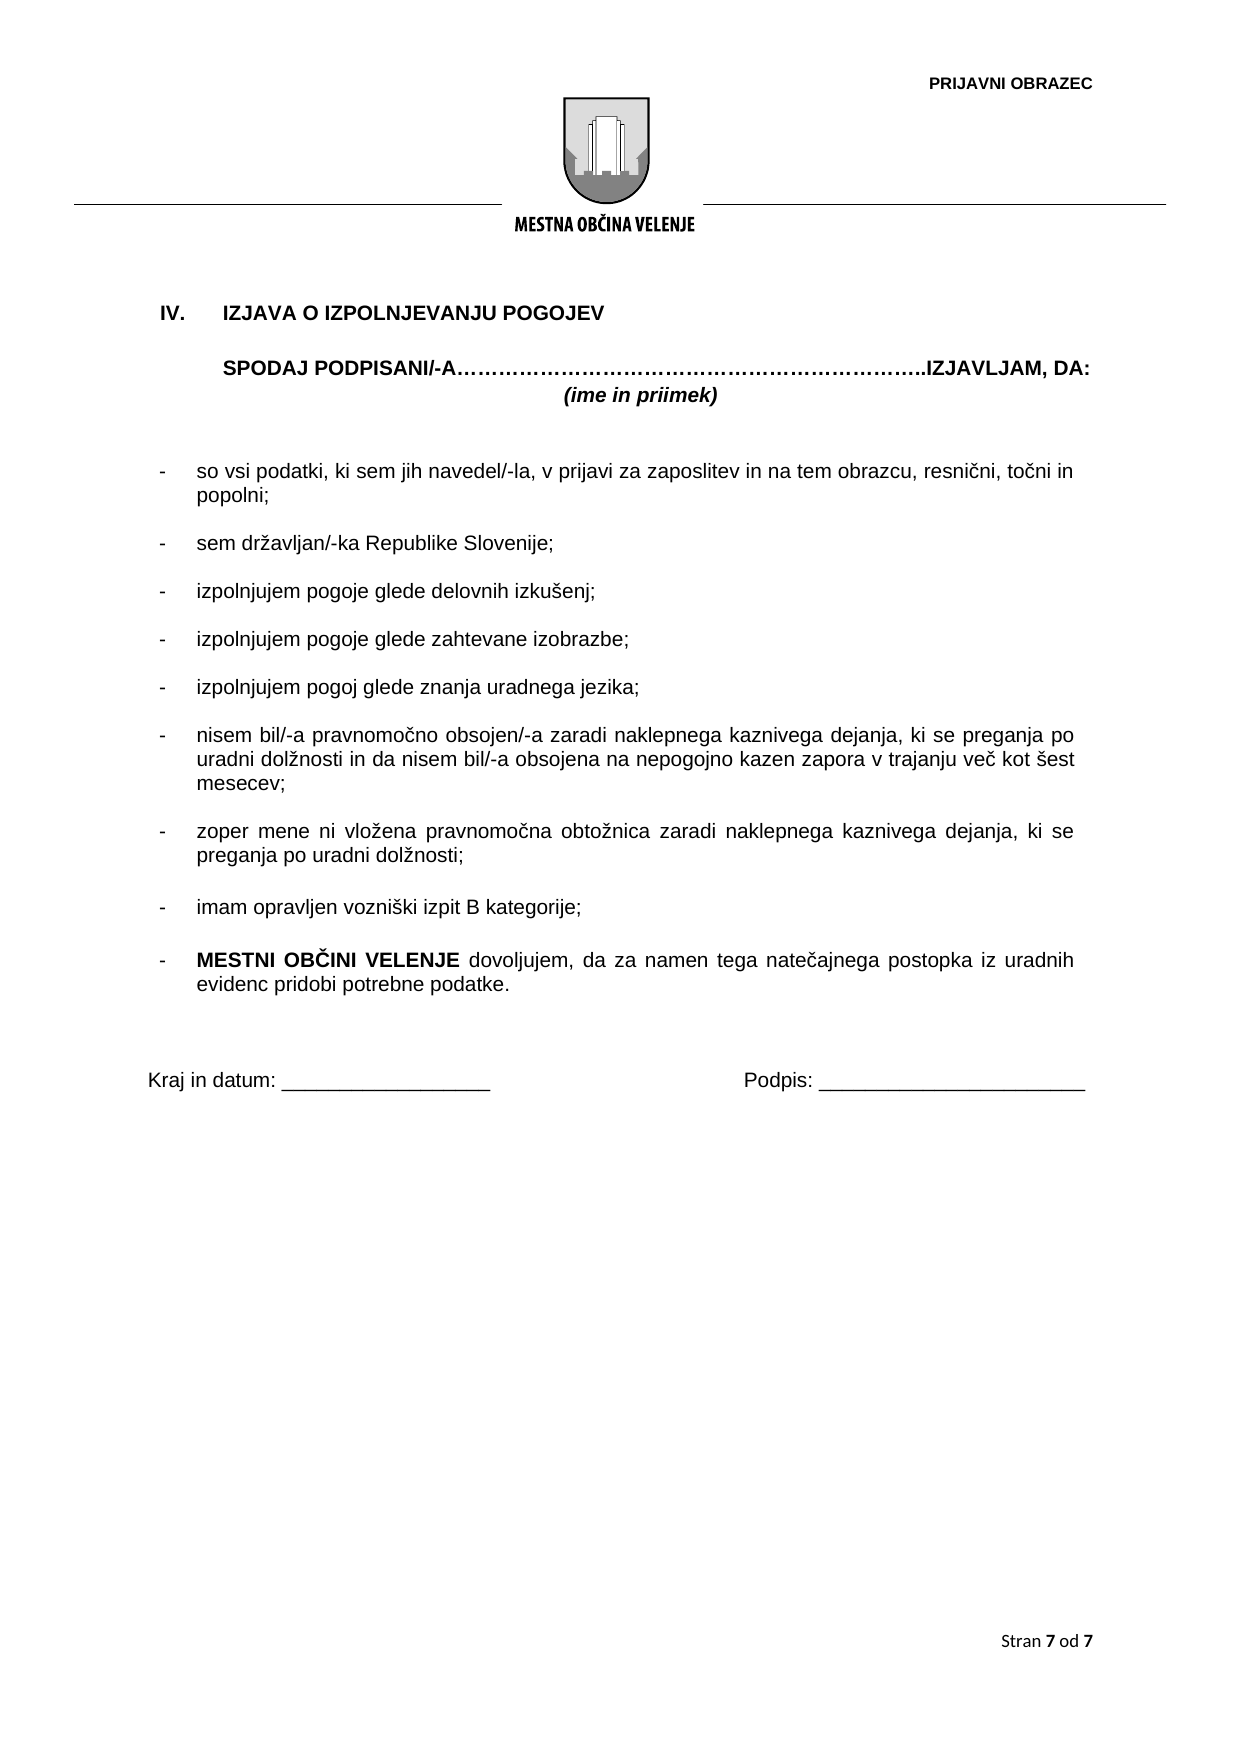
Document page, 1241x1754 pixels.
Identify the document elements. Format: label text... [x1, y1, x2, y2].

text Kraj in datum: __________________ Podpis: _______________________ [148, 1068, 1093, 1092]
list SPODAJ PODPISANI/-A…………………………………………………………..IZJAVLJAM, DA: [223, 356, 1093, 380]
table_cell MESTNI OBČINI VELENJE dovoljujem, da za namen tega natečajnega postopka iz uradnih evidenc pridobi potrebne podatke. [148, 948, 1087, 1020]
list (ime in priimek) [223, 383, 1093, 407]
list IZJAVA O IZPOLNJEVANJU POGOJEV [185, 301, 1093, 325]
table_cell zoper mene ni vložena pravnomočna obtožnica zaradi naklepnega kaznivega dejanja, ki se preganja po uradni dolžnosti; [148, 819, 1087, 890]
table_cell imam opravljen vozniški izpit B kategorije; [148, 890, 1087, 948]
table_header so vsi podatki, ki sem jih navedel/-la, v prijavi za zaposlitev in na tem obrazcu, resnični, točni in popolni; sem državljan/-ka Republike Slovenije; izpolnjujem pogoje glede delovnih izkušenj; izpolnjujem pogoje glede zahtevane izobrazbe; izpolnjujem pogoj glede znanja uradnega jezika; nisem bil/-a pravnomočno obsojen/-a zaradi naklepnega kaznivega dejanja, ki se preganja po uradni dolžnosti in da nisem bil/-a obsojena na nepogojno kazen zapora v trajanju več kot šest mesecev; [148, 459, 1087, 818]
